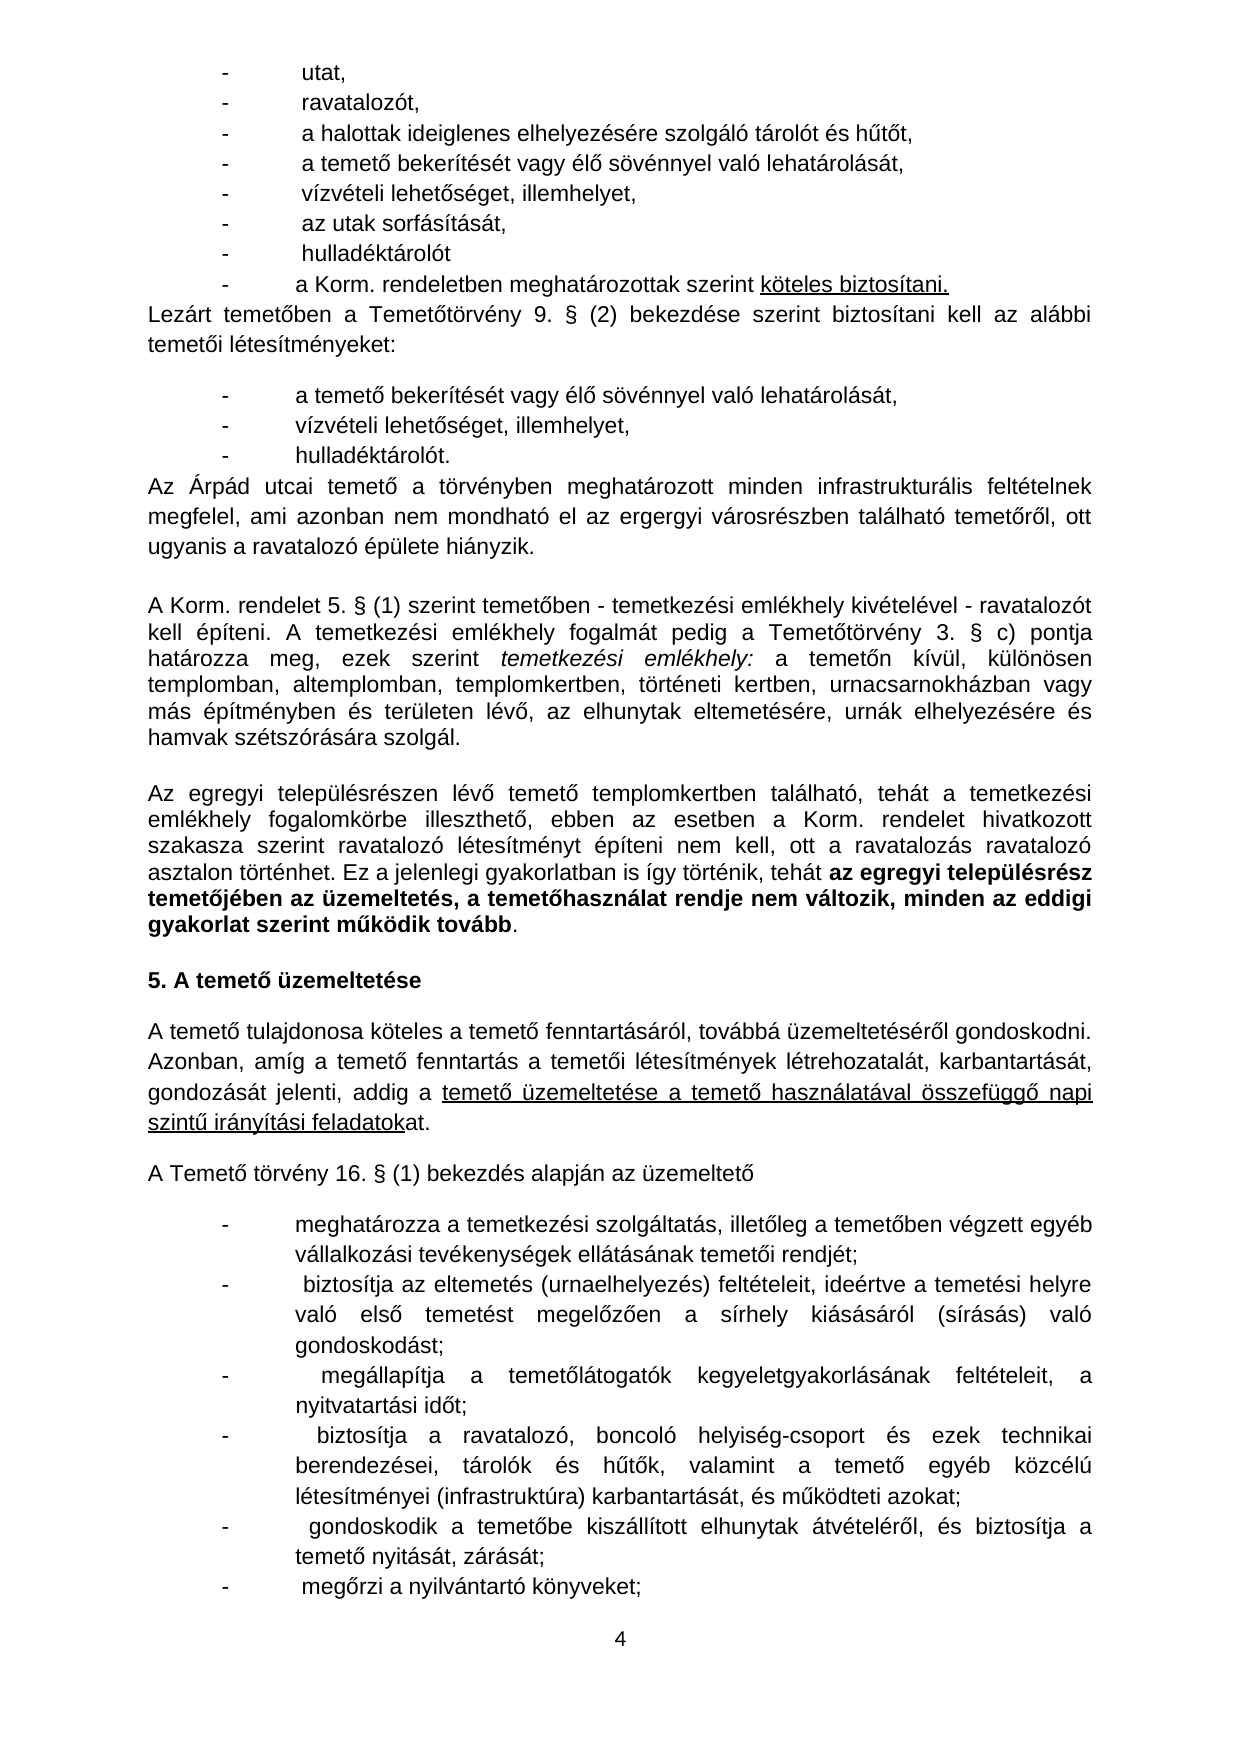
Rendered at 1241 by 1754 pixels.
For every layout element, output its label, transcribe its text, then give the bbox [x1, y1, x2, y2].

text - a temető bekerítését vagy élő sövénnyel való lehatárolását, [148, 150, 1093, 176]
text Az egregyi településrészen lévő temető templomkertben található, tehát a temetkezési emlékhely fogalomkörbe illeszthető, ebben az esetben a Korm. rendelet hivatkozott szakasza szerint ravatalozó létesítményt építeni nem kell, ott a ravatalozás ravatalozó asztalon történhet. Ez a jelenlegi gyakorlatban is így történik, tehát az egregyi településrész temetőjében az üzemeltetés, a temetőhasználat rendje nem változik, minden az eddigi gyakorlat szerint működik tovább. [148, 780, 1093, 938]
text - gondoskodik a temetőbe kiszállított elhunytak átvételéről, és biztosítja a temető nyitását, zárását; [221, 1513, 1093, 1569]
text - a temető bekerítését vagy élő sövénnyel való lehatárolását, [148, 382, 1093, 408]
text - utat, [148, 59, 1093, 85]
text 5. A temető üzemeltetése [148, 967, 1093, 993]
text - biztosítja az eltemetés (urnaelhelyezés) feltételeit, ideértve a temetési helyre való első temetést megelőzően a sírhely kiásásáról (sírásás) való gondoskodást; [221, 1271, 1093, 1358]
text - az utak sorfásítását, [221, 210, 1093, 236]
text - a halottak ideiglenes elhelyezésére szolgáló tárolót és hűtőt, [148, 119, 1093, 146]
text - megállapítja a temetőlátogatók kegyeletgyakorlásának feltételeit, a nyitvatartási időt; [221, 1362, 1093, 1418]
text - vízvételi lehetőséget, illemhelyet, [148, 180, 1093, 206]
text - meghatározza a temetkezési szolgáltatás, illetőleg a temetőben végzett egyéb vállalkozási tevékenységek ellátásának temetői rendjét; [221, 1211, 1093, 1267]
text - hulladéktárolót. [148, 442, 1093, 469]
text Az Árpád utcai temető a törvényben meghatározott minden infrastrukturális feltételnek megfelel, ami azonban nem mondható el az ergergyi városrészben található temetőről, ott ugyanis a ravatalozó épülete hiányzik. [148, 473, 1093, 559]
text - biztosítja a ravatalozó, boncoló helyiség-csoport és ezek technikai berendezései, tárolók és hűtők, valamint a temető egyéb közcélú létesítményei (infrastruktúra) karbantartását, és működteti azokat; [221, 1422, 1093, 1509]
text Lezárt temetőben a Temetőtörvény 9. § (2) bekezdése szerint biztosítani kell az alábbi temetői létesítményeket: [148, 301, 1093, 357]
text - hulladéktárolót [148, 240, 1093, 267]
text A Temető törvény 16. § (1) bekezdés alapján az üzemeltető [148, 1160, 1093, 1186]
text A Korm. rendelet 5. § (1) szerint temetőben - temetkezési emlékhely kivételével - ravatalozót kell építeni. A temetkezési emlékhely fogalmát pedig a Temetőtörvény 3. § c) pontja határozza meg, ezek szerint temetkezési emlékhely: a temetőn kívül, különösen templomban, altemplomban, templomkertben, történeti kertben, urnacsarnokházban vagy más építményben és területen lévő, az elhunytak eltemetésére, urnák elhelyezésére és hamvak szétszórására szolgál. [148, 592, 1093, 751]
text A temető tulajdonosa köteles a temető fenntartásáról, továbbá üzemeltetéséről gondoskodni. Azonban, amíg a temető fenntartás a temetői létesítmények létrehozatalát, karbantartását, gondozását jelenti, addig a temető üzemeltetése a temető használatával összefüggő napi szintű irányítási feladatokat. [148, 1018, 1093, 1135]
text - megőrzi a nyilvántartó könyveket; [148, 1573, 1093, 1599]
text - ravatalozót, [148, 89, 1093, 116]
text - vízvételi lehetőséget, illemhelyet, [148, 412, 1093, 438]
text - a Korm. rendeletben meghatározottak szerint köteles biztosítani. [148, 271, 1093, 297]
